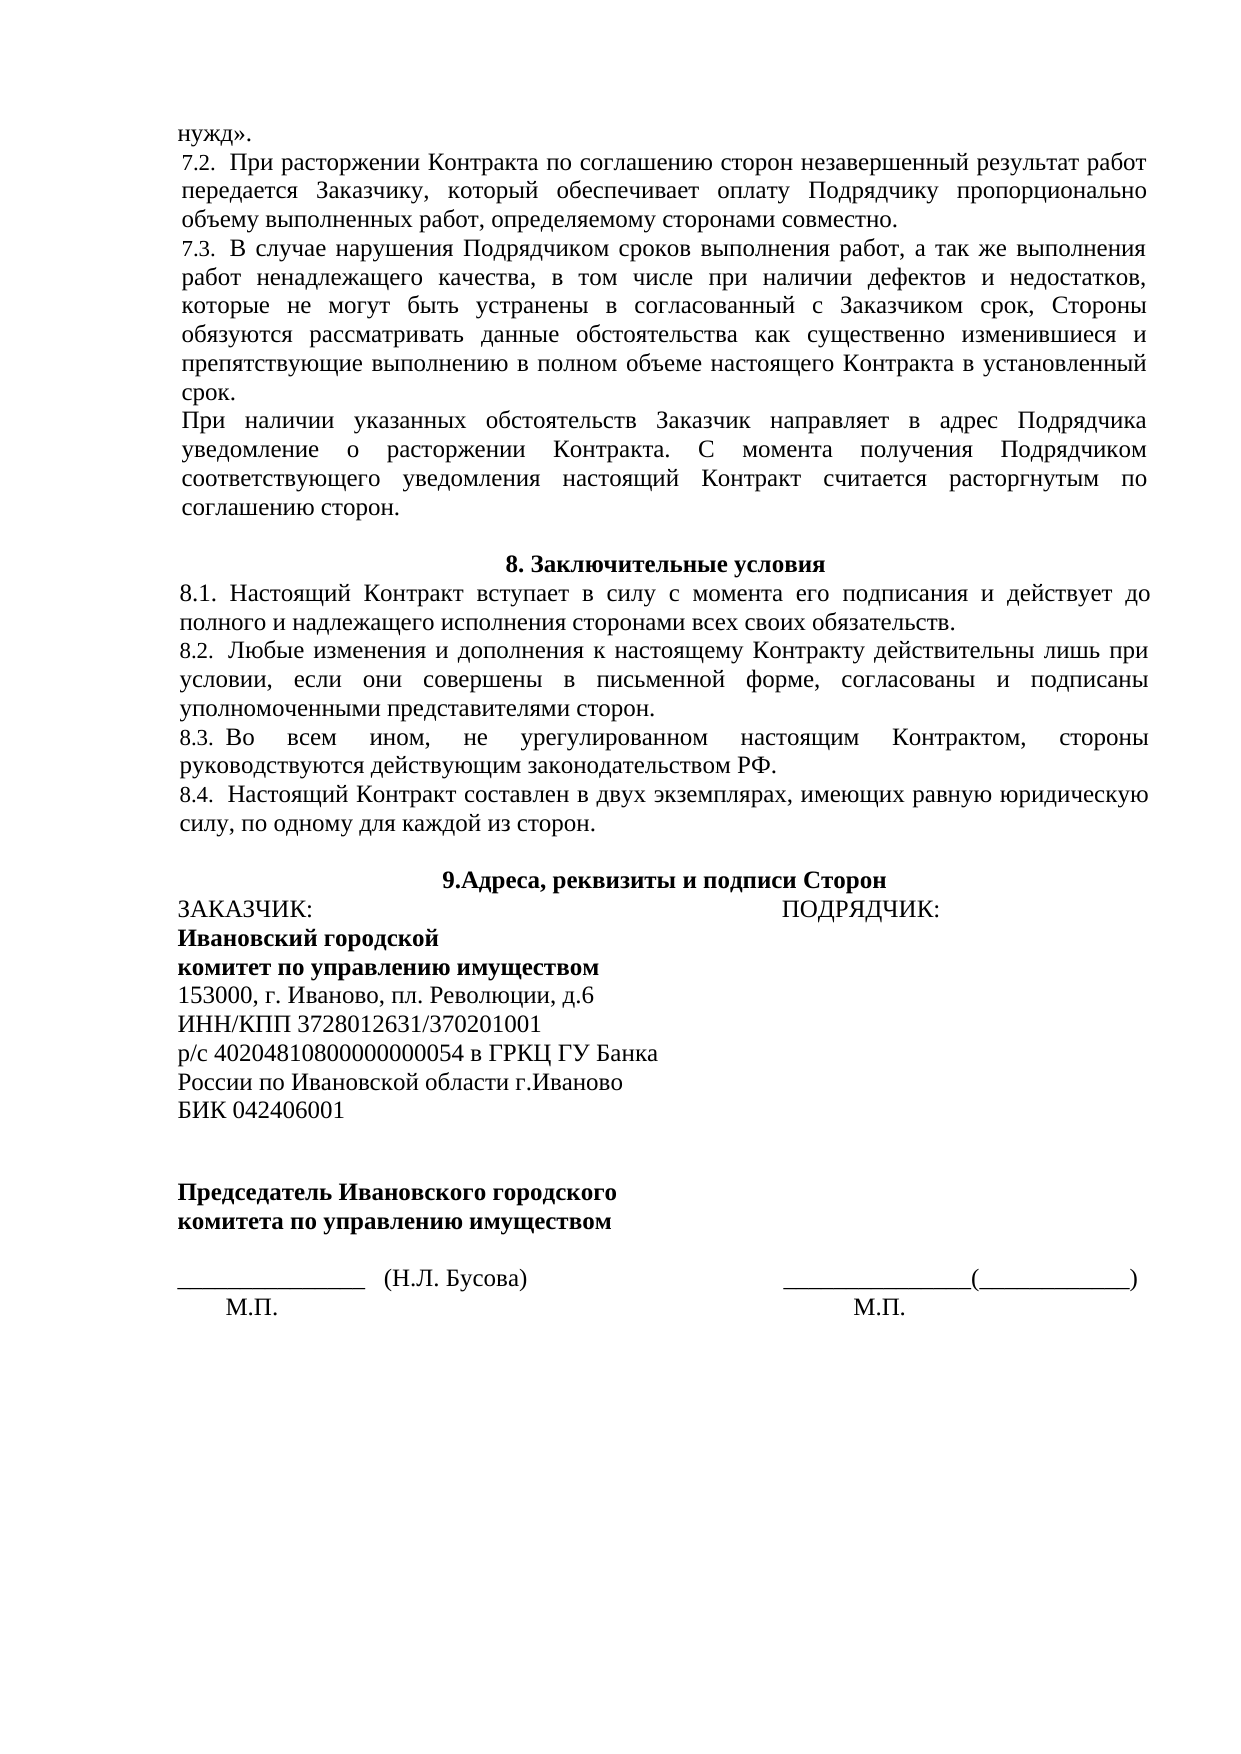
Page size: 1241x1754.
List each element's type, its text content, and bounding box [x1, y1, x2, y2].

list Настоящий Контракт составлен в двух экземплярах, имеющих равную юридическую силу, по одному для каждой из сторон. [179, 779, 1149, 837]
list В случае нарушения Подрядчиком сроков выполнения работ, а так же выполнения работ ненадлежащего качества, в том числе при наличии дефектов и недостатков, которые не могут быть устранены в согласованный с Заказчиком срок, Стороны обязуются рассматривать данные обстоятельства как существенно изменившиеся и препятствующие выполнению в полном объеме настоящего Контракта в установленный срок. [181, 233, 1147, 406]
text России по Ивановской области г.Иваново [177, 1067, 1152, 1096]
text 8.1. Настоящий Контракт вступает в силу с момента его подписания и действует до полного и надлежащего исполнения сторонами всех своих обязательств. [179, 578, 1152, 636]
text 8. Заключительные условия [179, 549, 1152, 578]
list Любые изменения и дополнения к настоящему Контракту действительны лишь при условии, если они совершены в письменной форме, согласованы и подписаны уполномоченными представителями сторон. [179, 636, 1149, 722]
text 9.Адреса, реквизиты и подписи Сторон [179, 866, 1149, 894]
text _______________ (Н.Л. Бусова) _______________(____________) [177, 1263, 1152, 1292]
text При наличии указанных обстоятельств Заказчик направляет в адрес Подрядчика уведомление о расторжении Контракта. С момента получения Подрядчиком соответствующего уведомления настоящий Контракт считается расторгнутым по соглашению сторон. [181, 406, 1147, 521]
text М.П. М.П. [207, 1292, 1152, 1321]
text комитета по управлению имуществом [177, 1206, 1152, 1234]
text р/с 40204810800000000054 в ГРКЦ ГУ Банка [177, 1038, 1152, 1067]
text ЗАКАЗЧИК: ПОДРЯДЧИК: [177, 894, 1152, 923]
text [177, 118, 1152, 147]
text ИНН/КПП 3728012631/370201001 [177, 1009, 1152, 1038]
text 153000, г. Иваново, пл. Революции, д.6 [177, 981, 1152, 1009]
text Ивановский городской [177, 923, 1152, 952]
text БИК 042406001 [177, 1096, 1152, 1124]
list При расторжении Контракта по соглашению сторон незавершенный результат работ передается Заказчику, который обеспечивает оплату Подрядчику пропорционально объему выполненных работ, определяемому сторонами совместно. [181, 147, 1147, 233]
list Во всем ином, не урегулированном настоящим Контрактом, стороны руководствуются действующим законодательством РФ. [179, 722, 1149, 779]
text Председатель Ивановского городского [177, 1177, 1152, 1206]
text комитет по управлению имуществом [177, 952, 1152, 981]
